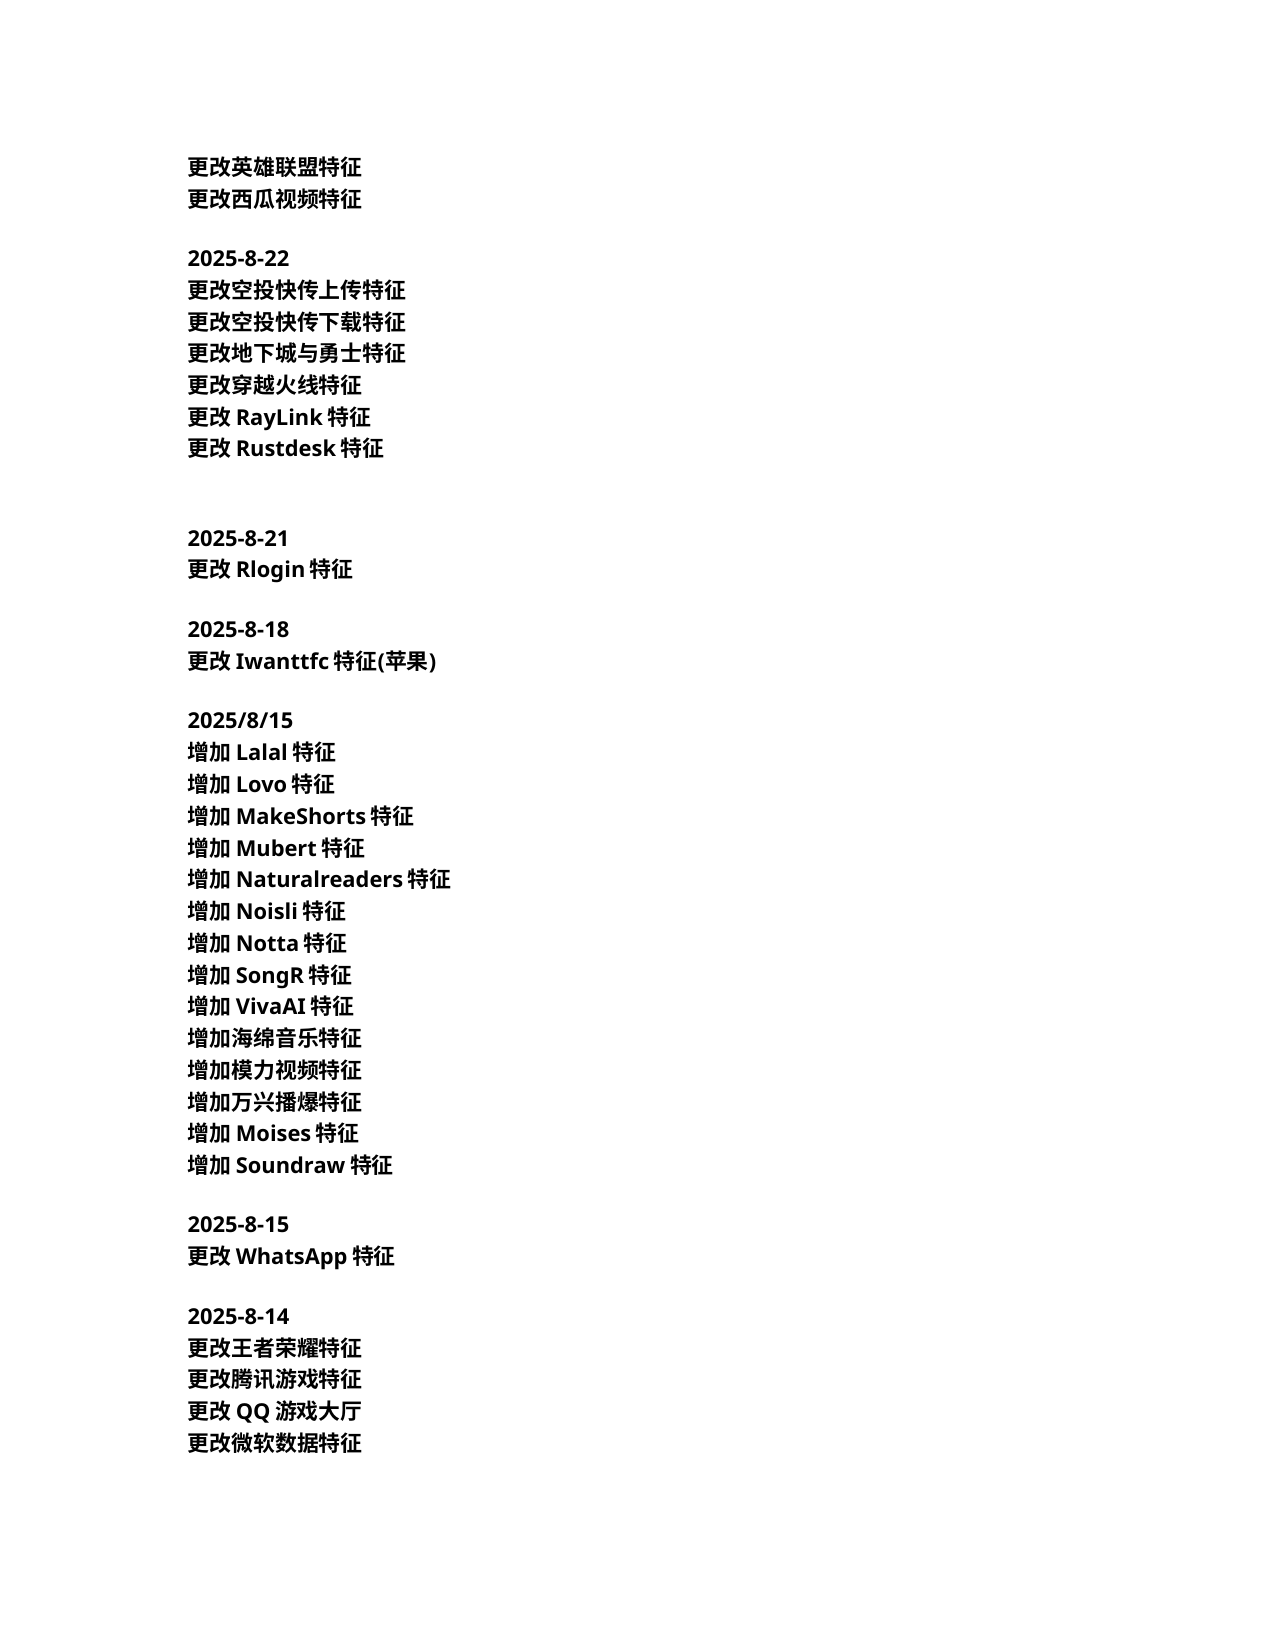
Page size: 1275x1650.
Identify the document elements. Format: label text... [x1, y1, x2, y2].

text 更改王者荣耀特征 [187, 1331, 1087, 1362]
text 2025-8-18 [187, 614, 1087, 644]
text 更改英雄联盟特征 [187, 150, 1087, 182]
text 增加SongR特征 [187, 958, 1087, 989]
text 更改腾讯游戏特征 [187, 1362, 1087, 1394]
text 增加海绵音乐特征 [187, 1021, 1087, 1053]
text 增加Naturalreaders特征 [187, 862, 1087, 894]
text 更改RayLink特征 [187, 399, 1087, 431]
text 2025-8-22 [187, 243, 1087, 273]
text 增加模力视频特征 [187, 1053, 1087, 1084]
text 更改空投快传上传特征 [187, 273, 1087, 304]
text 增加MakeShorts特征 [187, 799, 1087, 831]
text 2025-8-15 [187, 1209, 1087, 1239]
text 增加Lalal特征 [187, 735, 1087, 767]
text 增加Moises特征 [187, 1116, 1087, 1148]
text 更改QQ游戏大厅 [187, 1394, 1087, 1426]
text 更改微软数据特征 [187, 1426, 1087, 1457]
text 增加Noisli特征 [187, 894, 1087, 926]
text 增加Notta特征 [187, 926, 1087, 958]
text 增加Lovo特征 [187, 767, 1087, 799]
text 更改西瓜视频特征 [187, 182, 1087, 213]
text 更改空投快传下载特征 [187, 304, 1087, 336]
text 增加Mubert特征 [187, 831, 1087, 862]
text 更改穿越火线特征 [187, 368, 1087, 399]
text 更改Rlogin特征 [187, 552, 1087, 584]
text 更改WhatsApp特征 [187, 1239, 1087, 1271]
text 增加万兴播爆特征 [187, 1084, 1087, 1116]
text 更改Iwanttfc特征(苹果) [187, 644, 1087, 676]
text 增加VivaAI特征 [187, 989, 1087, 1021]
text 2025/8/15 [187, 705, 1087, 735]
text 增加Soundraw特征 [187, 1148, 1087, 1180]
text 更改Rustdesk特征 [187, 431, 1087, 463]
text 2025-8-21 [187, 523, 1087, 552]
text 2025-8-14 [187, 1301, 1087, 1331]
text 更改地下城与勇士特征 [187, 336, 1087, 368]
